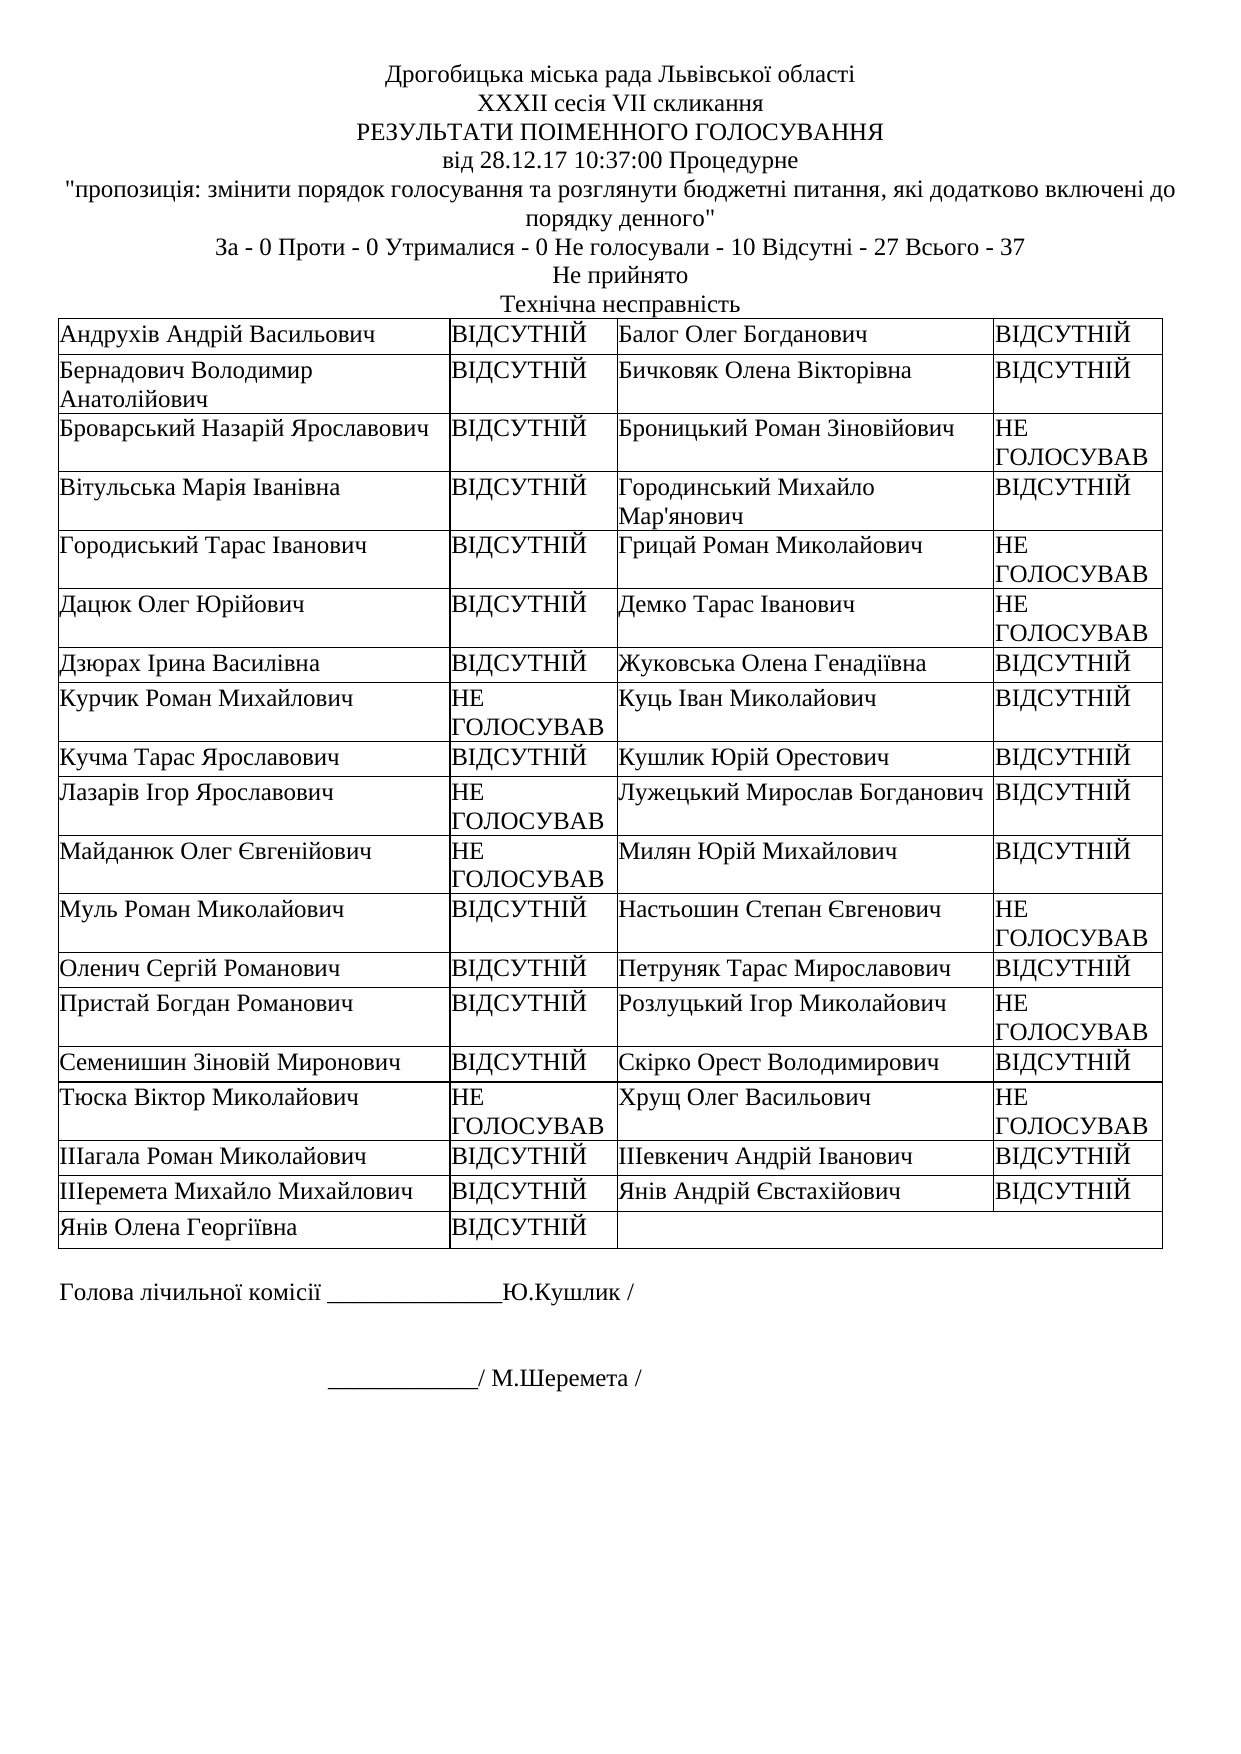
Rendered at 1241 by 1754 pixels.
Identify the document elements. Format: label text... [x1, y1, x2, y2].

table_cell ВІДСУТНІЙ [994, 648, 1162, 682]
table_cell НЕ ГОЛОСУВАВ [451, 1083, 617, 1140]
table_cell ВІДСУТНІЙ [451, 414, 617, 471]
table_cell НЕ ГОЛОСУВАВ [994, 531, 1162, 588]
table_cell НЕ ГОЛОСУВАВ [994, 894, 1162, 952]
table_cell Петруняк Тарас Мирославович [618, 953, 993, 987]
table_cell Семенишин Зіновій Миронович [59, 1047, 449, 1081]
table_cell Куць Іван Миколайович [618, 683, 993, 741]
table_cell Настьошин Степан Євгенович [618, 894, 993, 952]
table_cell ВІДСУТНІЙ [451, 988, 617, 1046]
table_cell Скірко Орест Володимирович [618, 1047, 993, 1081]
table_cell ВІДСУТНІЙ [451, 742, 617, 776]
table_cell ВІДСУТНІЙ [994, 355, 1162, 412]
table_cell НЕ ГОЛОСУВАВ [451, 683, 617, 741]
text Дрогобицька міська рада Львівської області [59, 59, 1181, 88]
table_cell НЕ ГОЛОСУВАВ [451, 777, 617, 835]
table_cell ВІДСУТНІЙ [994, 1176, 1162, 1211]
table_cell ВІДСУТНІЙ [451, 1176, 617, 1211]
table_cell Оленич Сергій Романович [59, 953, 449, 987]
table_cell Бичковяк Олена Вікторівна [618, 355, 993, 412]
table_cell Пристай Богдан Романович [59, 988, 449, 1046]
table_cell ВІДСУТНІЙ [994, 1047, 1162, 1081]
text Голова лічильної комісії ______________Ю.Кушлик / [59, 1277, 1181, 1306]
table_cell [618, 1212, 1162, 1247]
table_cell Бернадович Володимир Анатолійович [59, 355, 449, 412]
table_cell ВІДСУТНІЙ [994, 953, 1162, 987]
table_cell Жуковська Олена Генадіївна [618, 648, 993, 682]
table_cell НЕ ГОЛОСУВАВ [994, 414, 1162, 471]
table_cell Лужецький Мирослав Богданович [618, 777, 993, 835]
table_cell ІІІевкенич Андрій Іванович [618, 1141, 993, 1175]
table_cell НЕ ГОЛОСУВАВ [994, 1083, 1162, 1140]
table_cell ІІІеремета Михайло Михайлович [59, 1176, 449, 1211]
text XXXII сесія VII скликання [59, 88, 1181, 117]
table_cell ВІДСУТНІЙ [994, 1141, 1162, 1175]
table_cell ВІДСУТНІЙ [451, 472, 617, 529]
table_cell Броварський Назарій Ярославович [59, 414, 449, 471]
table_cell Городинський Михайло Мар'янович [618, 472, 993, 529]
table_cell ВІДСУТНІЙ [451, 953, 617, 987]
table_cell ВІДСУТНІЙ [451, 355, 617, 412]
table_cell ВІДСУТНІЙ [451, 531, 617, 588]
table_cell ВІДСУТНІЙ [451, 589, 617, 647]
table_cell Розлуцький Ігор Миколайович [618, 988, 993, 1046]
table_cell ВІДСУТНІЙ [994, 472, 1162, 529]
table_cell Кучма Тарас Ярославович [59, 742, 449, 776]
table_cell Лазарів Ігор Ярославович [59, 777, 449, 835]
text РЕЗУЛЬТАТИ ПОІМЕННОГО ГОЛОСУВАННЯ [59, 117, 1181, 145]
table_cell ІІІагала Роман Миколайович [59, 1141, 449, 1175]
table_cell ВІДСУТНІЙ [994, 836, 1162, 893]
table_cell Милян Юрій Михайлович [618, 836, 993, 893]
table_cell Тюска Віктор Миколайович [59, 1083, 449, 1140]
table_cell ВІДСУТНІЙ [451, 648, 617, 682]
table_cell ВІДСУТНІЙ [994, 742, 1162, 776]
table_cell ВІДСУТНІЙ [994, 683, 1162, 741]
table_cell Городиський Тарас Іванович [59, 531, 449, 588]
table_header Балог Олег Богданович [618, 319, 993, 354]
table_cell Вітульська Марія Іванівна [59, 472, 449, 529]
table_cell Муль Роман Миколайович [59, 894, 449, 952]
table_cell НЕ ГОЛОСУВАВ [451, 836, 617, 893]
table_cell Майданюк Олег Євгенійович [59, 836, 449, 893]
text Технічна несправність [59, 289, 1181, 318]
table_cell Дацюк Олег Юрійович [59, 589, 449, 647]
text від 28.12.17 10:37:00 Процедурне [59, 145, 1181, 174]
text ____________/ М.Шеремета / [59, 1363, 1181, 1392]
table_cell НЕ ГОЛОСУВАВ [994, 988, 1162, 1046]
table_header ВІДСУТНІЙ [994, 319, 1162, 354]
table_cell Хрущ Олег Васильович [618, 1083, 993, 1140]
table_cell ВІДСУТНІЙ [451, 894, 617, 952]
text Не прийнято [59, 260, 1181, 289]
text "пропозиція: змінити порядок голосування та розглянути бюджетні питання, які додатково включені до порядку денного" [59, 174, 1181, 232]
table_cell Грицай Роман Миколайович [618, 531, 993, 588]
table_header ВІДСУТНІЙ [451, 319, 617, 354]
table_cell ВІДСУТНІЙ [451, 1047, 617, 1081]
table_cell Дзюрах Ірина Василівна [59, 648, 449, 682]
text За - 0 Проти - 0 Утрималися - 0 Не голосували - 10 Відсутні - 27 Всього - 37 [59, 232, 1181, 260]
table_header Андрухів Андрій Васильович [59, 319, 449, 354]
table_cell ВІДСУТНІЙ [451, 1212, 617, 1247]
table_cell Янів Андрій Євстахійович [618, 1176, 993, 1211]
table_cell НЕ ГОЛОСУВАВ [994, 589, 1162, 647]
table_cell Броницький Роман Зіновійович [618, 414, 993, 471]
table_cell Курчик Роман Михайлович [59, 683, 449, 741]
table_cell ВІДСУТНІЙ [451, 1141, 617, 1175]
table_cell ВІДСУТНІЙ [994, 777, 1162, 835]
table_cell Кушлик Юрій Орестович [618, 742, 993, 776]
table_cell Демко Тарас Іванович [618, 589, 993, 647]
table_cell Янів Олена Георгіївна [59, 1212, 449, 1247]
